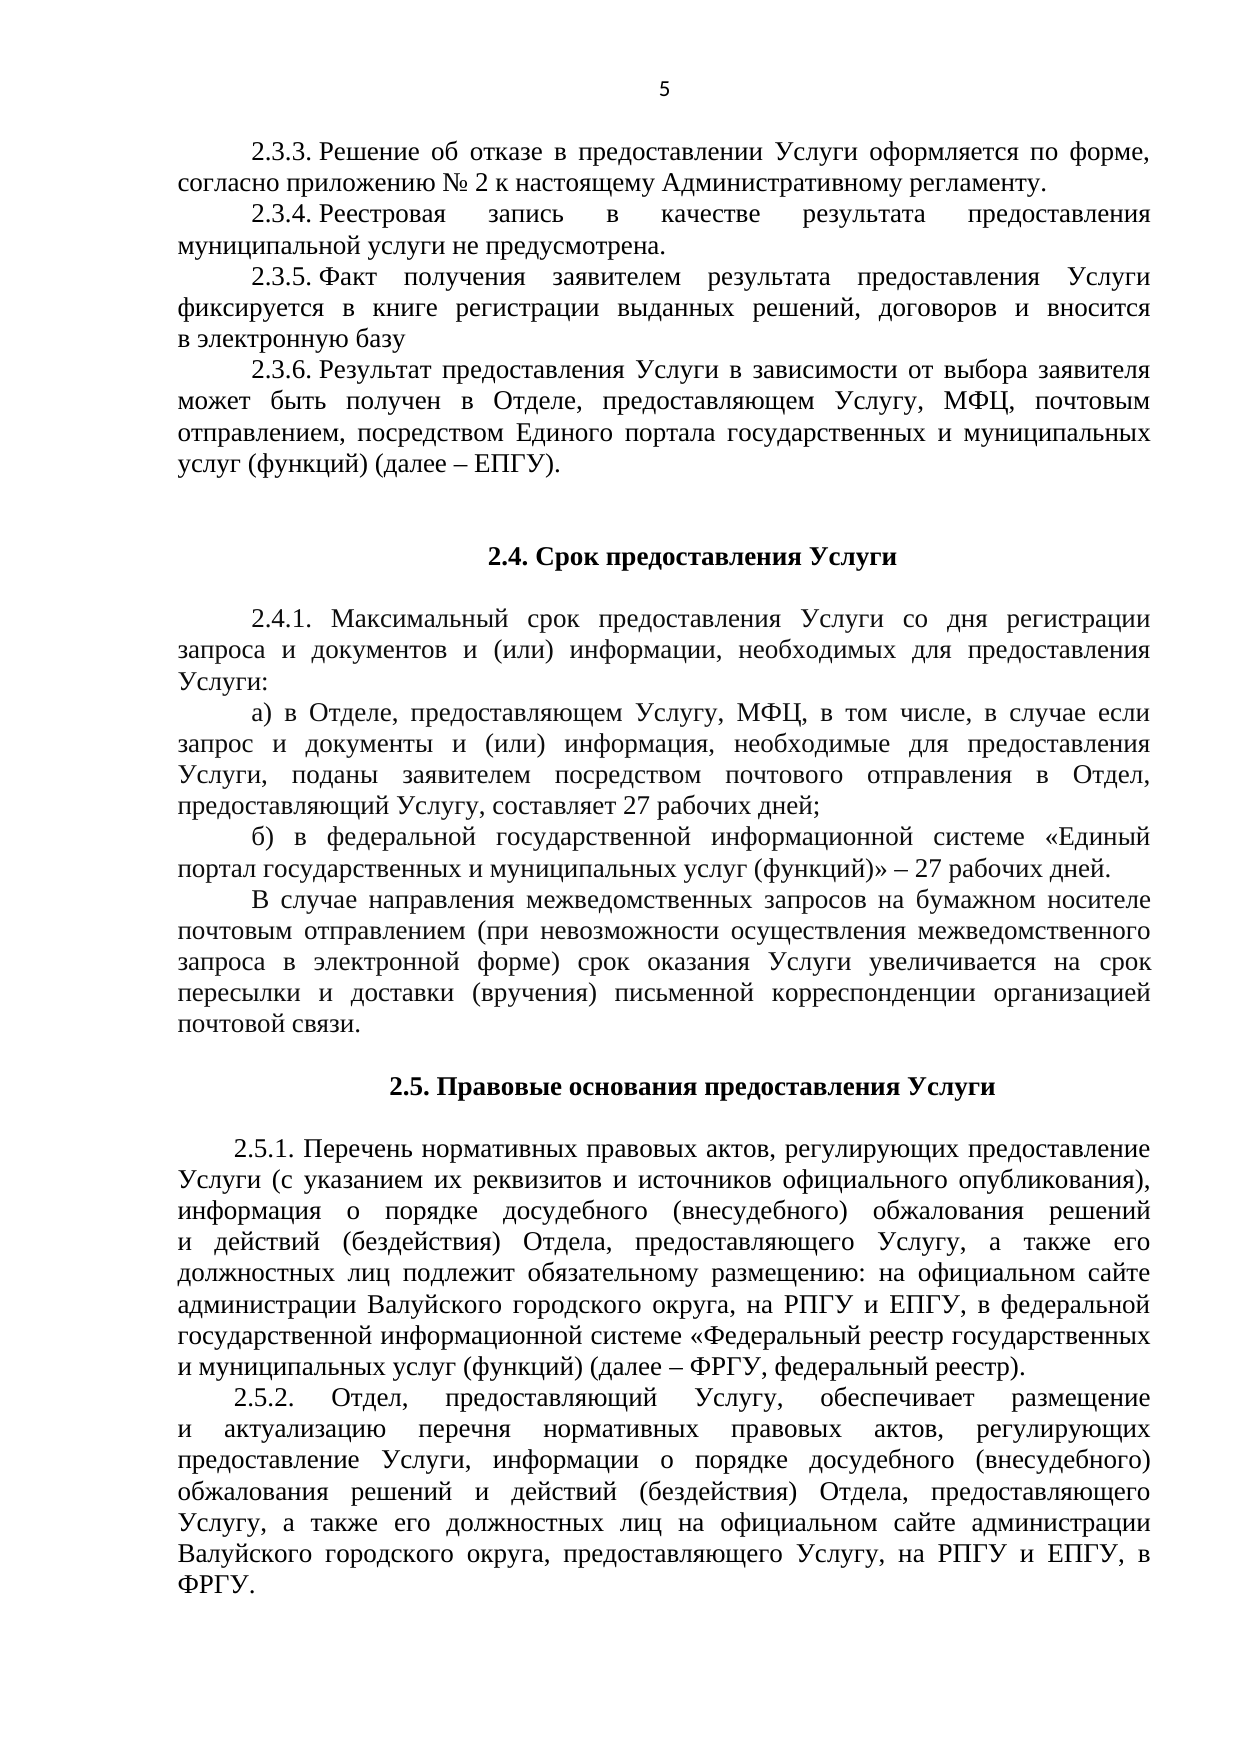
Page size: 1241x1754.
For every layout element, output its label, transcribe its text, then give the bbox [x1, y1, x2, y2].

text 2.5.2. Отдел, предоставляющий Услугу, обеспечивает размещение и актуализацию перечня нормативных правовых актов, регулирующих предоставление Услуги, информации о порядке досудебного (внесудебного) обжалования решений и действий (бездействия) Отдела, предоставляющего Услугу, а также его должностных лиц на официальном сайте администрации Валуйского городского округа, предоставляющего Услугу, на РПГУ и ЕПГУ, в ФРГУ. [177, 1381, 1152, 1599]
text 2.3.3. Решение об отказе в предоставлении Услуги оформляется по форме, согласно приложению № 2 к настоящему Административному регламенту. [177, 135, 1152, 198]
text В случае направления межведомственных запросов на бумажном носителе почтовым отправлением (при невозможности осуществления межведомственного запроса в электронной форме) срок оказания Услуги увеличивается на срок пересылки и доставки (вручения) письменной корреспонденции организацией почтовой связи. [177, 883, 1152, 1038]
text б) в федеральной государственной информационной системе «Единый портал государственных и муниципальных услуг (функций)» – 27 рабочих дней. [177, 821, 1152, 883]
text 2.3.5. Факт получения заявителем результата предоставления Услуги фиксируется в книге регистрации выданных решений, договоров и вносится в электронную базу [177, 260, 1152, 353]
text 2.5.1. Перечень нормативных правовых актов, регулирующих предоставление Услуги (с указанием их реквизитов и источников официального опубликования), информация о порядке досудебного (внесудебного) обжалования решений и действий (бездействия) Отдела, предоставляющего Услугу, а также его должностных лиц подлежит обязательному размещению: на официальном сайте администрации Валуйского городского округа, на РПГУ и ЕПГУ, в федеральной государственной информационной системе «Федеральный реестр государственных и муниципальных услуг (функций) (далее – ФРГУ, федеральный реестр). [177, 1132, 1152, 1381]
text 2.4.1. Максимальный срок предоставления Услуги со дня регистрации запроса и документов и (или) информации, необходимых для предоставления Услуги: [177, 602, 1152, 696]
text а) в Отделе, предоставляющем Услугу, МФЦ, в том числе, в случае если запрос и документы и (или) информация, необходимые для предоставления Услуги, поданы заявителем посредством почтового отправления в Отдел, предоставляющий Услугу, составляет 27 рабочих дней; [177, 696, 1152, 821]
text 2.3.4. Реестровая запись в качестве результата предоставления муниципальной услуги не предусмотрена. [177, 198, 1152, 260]
text 2.5. Правовые основания предоставления Услуги [177, 1070, 1152, 1101]
text 2.3.6. Результат предоставления Услуги в зависимости от выбора заявителя может быть получен в Отделе, предоставляющем Услугу, МФЦ, почтовым отправлением, посредством Единого портала государственных и муниципальных услуг (функций) (далее – ЕПГУ). [177, 353, 1152, 478]
text 2.4. Срок предоставления Услуги [177, 540, 1152, 571]
